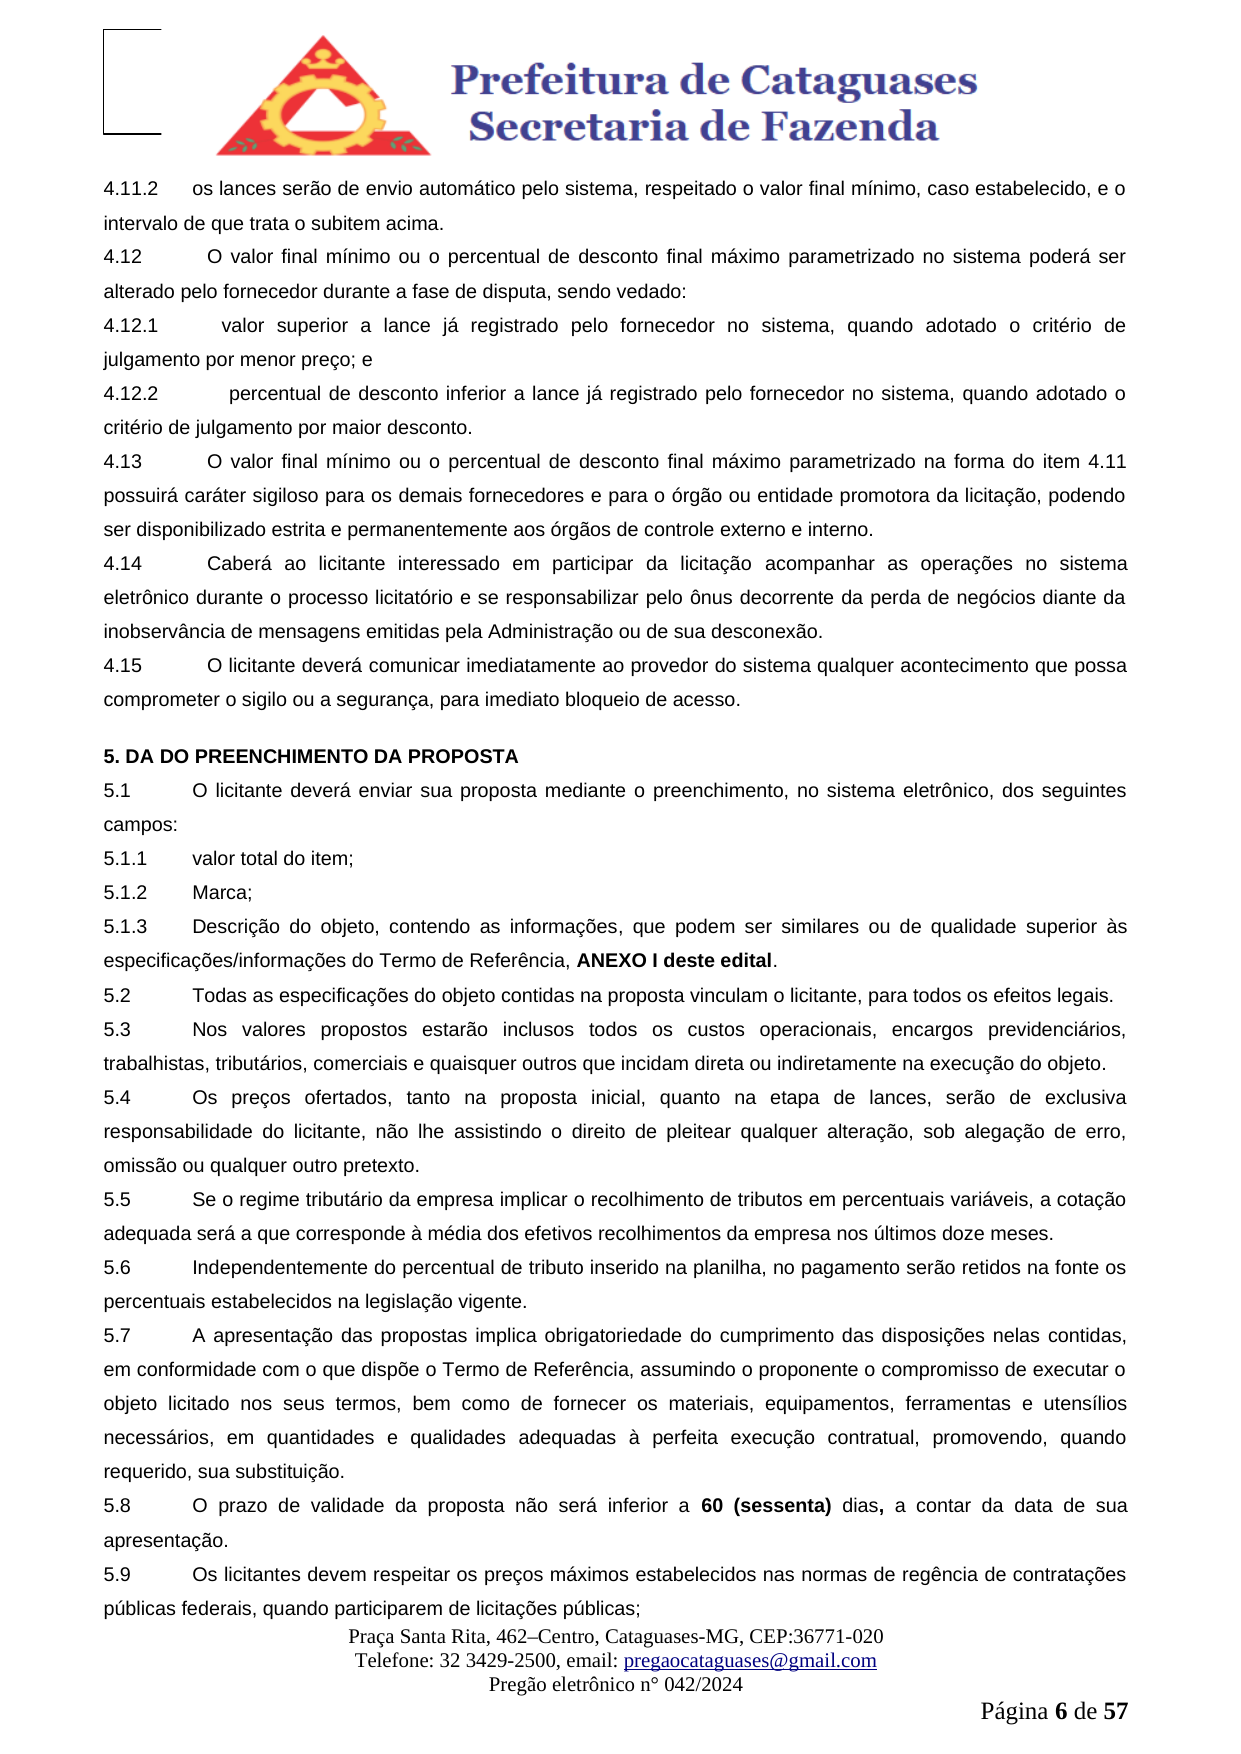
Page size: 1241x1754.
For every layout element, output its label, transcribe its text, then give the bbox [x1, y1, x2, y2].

list valor superior a lance já registrado pelo fornecedor no sistema, quando adotado o critério de julgamento por menor preço; e [103, 313, 1128, 370]
list A apresentação das propostas implica obrigatoriedade do cumprimento das disposições nelas contidas, em conformidade com o que dispõe o Termo de Referência, assumindo o proponente o compromisso de executar o objeto licitado nos seus termos, bem como de fornecer os materiais, equipamentos, ferramentas e utensílios necessários, em quantidades e qualidades adequadas à perfeita execução contratual, promovendo, quando requerido, sua substituição. [103, 1324, 1128, 1483]
list Os preços ofertados, tanto na proposta inicial, quanto na etapa de lances, serão de exclusiva responsabilidade do licitante, não lhe assistindo o direito de pleitear qualquer alteração, sob alegação de erro, omissão ou qualquer outro pretexto. [103, 1086, 1128, 1176]
picture [161, 29, 1071, 177]
list O valor final mínimo ou o percentual de desconto final máximo parametrizado no sistema poderá ser alterado pelo fornecedor durante a fase de disputa, sendo vedado: [103, 245, 1128, 302]
list Marca; [103, 881, 1128, 904]
list Nos valores propostos estarão inclusos todos os custos operacionais, encargos previdenciários, trabalhistas, tributários, comerciais e quaisquer outros que incidam direta ou indiretamente na execução do objeto. [103, 1017, 1128, 1074]
list Todas as especificações do objeto contidas na proposta vinculam o licitante, para todos os efeitos legais. [103, 983, 1128, 1006]
list Se o regime tributário da empresa implicar o recolhimento de tributos em percentuais variáveis, a cotação adequada será a que corresponde à média dos efetivos recolhimentos da empresa nos últimos doze meses. [103, 1188, 1128, 1244]
list Caberá ao licitante interessado em participar da licitação acompanhar as operações no sistema eletrônico durante o processo licitatório e se responsabilizar pelo ônus decorrente da perda de negócios diante da inobservância de mensagens emitidas pela Administração ou de sua desconexão. [103, 552, 1128, 643]
list O licitante deverá comunicar imediatamente ao provedor do sistema qualquer acontecimento que possa comprometer o sigilo ou a segurança, para imediato bloqueio de acesso. [103, 654, 1128, 711]
list valor total do item; [103, 847, 1128, 870]
text 5. DA DO PREENCHIMENTO DA PROPOSTA [103, 745, 1128, 768]
list O valor final mínimo ou o percentual de desconto final máximo parametrizado na forma do item 4.11 possuirá caráter sigiloso para os demais fornecedores e para o órgão ou entidade promotora da licitação, podendo ser disponibilizado estrita e permanentemente aos órgãos de controle externo e interno. [103, 450, 1128, 541]
list Descrição do objeto, contendo as informações, que podem ser similares ou de qualidade superior às especificações/informações do Termo de Referência, ANEXO I deste edital. [103, 915, 1128, 972]
list percentual de desconto inferior a lance já registrado pelo fornecedor no sistema, quando adotado o critério de julgamento por maior desconto. [103, 382, 1128, 438]
list O prazo de validade da proposta não será inferior a 60 (sessenta) dias, a contar da data de sua apresentação. [103, 1494, 1128, 1551]
list Independentemente do percentual de tributo inserido na planilha, no pagamento serão retidos na fonte os percentuais estabelecidos na legislação vigente. [103, 1256, 1128, 1313]
list Os licitantes devem respeitar os preços máximos estabelecidos nas normas de regência de contratações públicas federais, quando participarem de licitações públicas; [103, 1562, 1128, 1619]
list O licitante deverá enviar sua proposta mediante o preenchimento, no sistema eletrônico, dos seguintes campos: [103, 779, 1128, 836]
list os lances serão de envio automático pelo sistema, respeitado o valor final mínimo, caso estabelecido, e o intervalo de que trata o subitem acima. [103, 177, 1128, 234]
